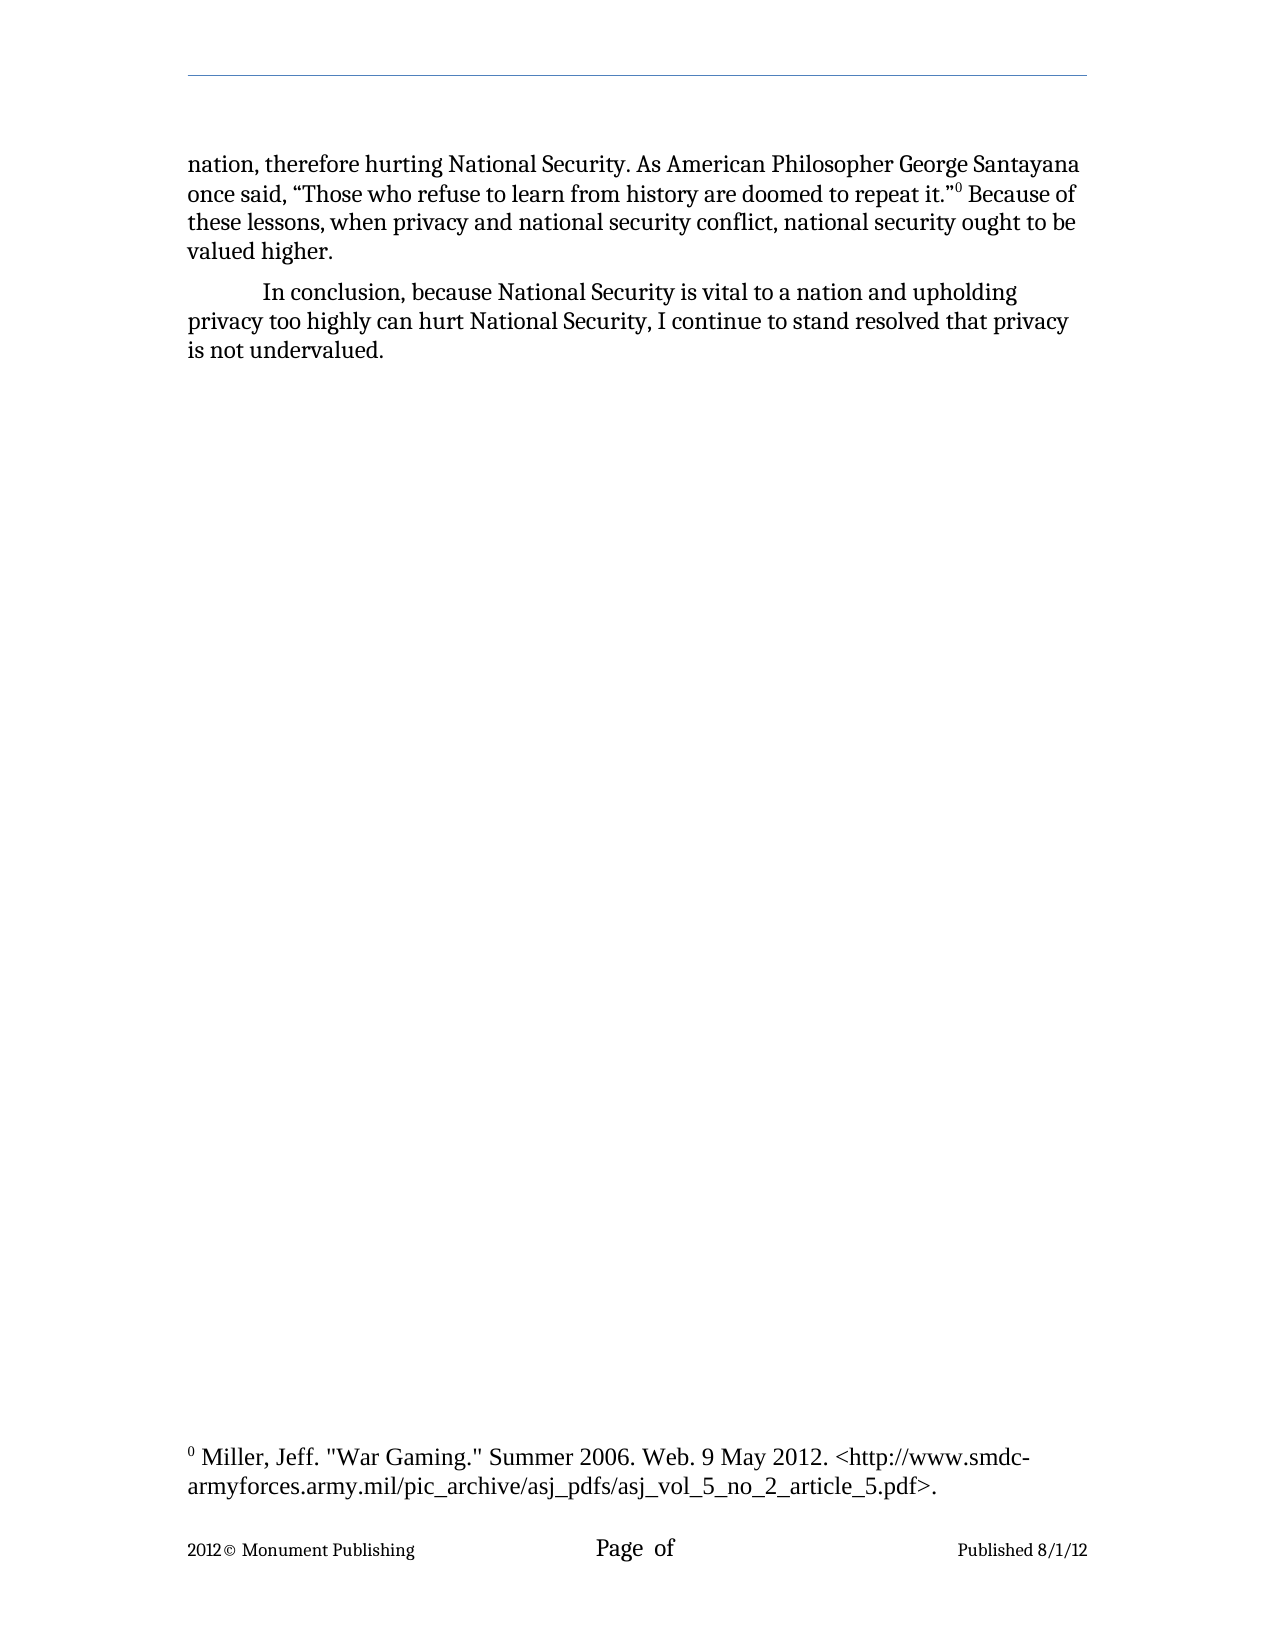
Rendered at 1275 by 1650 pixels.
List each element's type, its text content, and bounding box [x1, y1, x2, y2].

text During the Watergate Scandal, President Nixon was taken to court because of his involvement with the Scandal. United States vs. Nixon addressed the issue of privacy as it related to “executive privilege” and whether or not President Nixon could withhold tapes from other branches of government and the public. According to the Chicago-Kent College of Law, “The Court held that neither the doctrine of separation of powers, nor the generalized need for confidentiality of high-level communications, without more, can sustain an absolute, unqualified, presidential privilege. The Court granted that there was a limited executive privilege in areas of military or diplomatic affairs, but gave preference to ‘the fundamental demands of due process of law in the fair administration of justice.’” History as shown us that executive privilege in regards to withholding information from the public is a dangerous slippery slope that can hurt the interest of a nation, therefore hurting National Security. As American Philosopher George Santayana once said, “Those who refuse to learn from history are doomed to repeat it.” Because of these lessons, when privacy and national security conflict, national security ought to be valued higher. [187, 150, 1087, 266]
text In conclusion, because National Security is vital to a nation and upholding privacy too highly can hurt National Security, I continue to stand resolved that privacy is not undervalued. [187, 278, 1087, 364]
